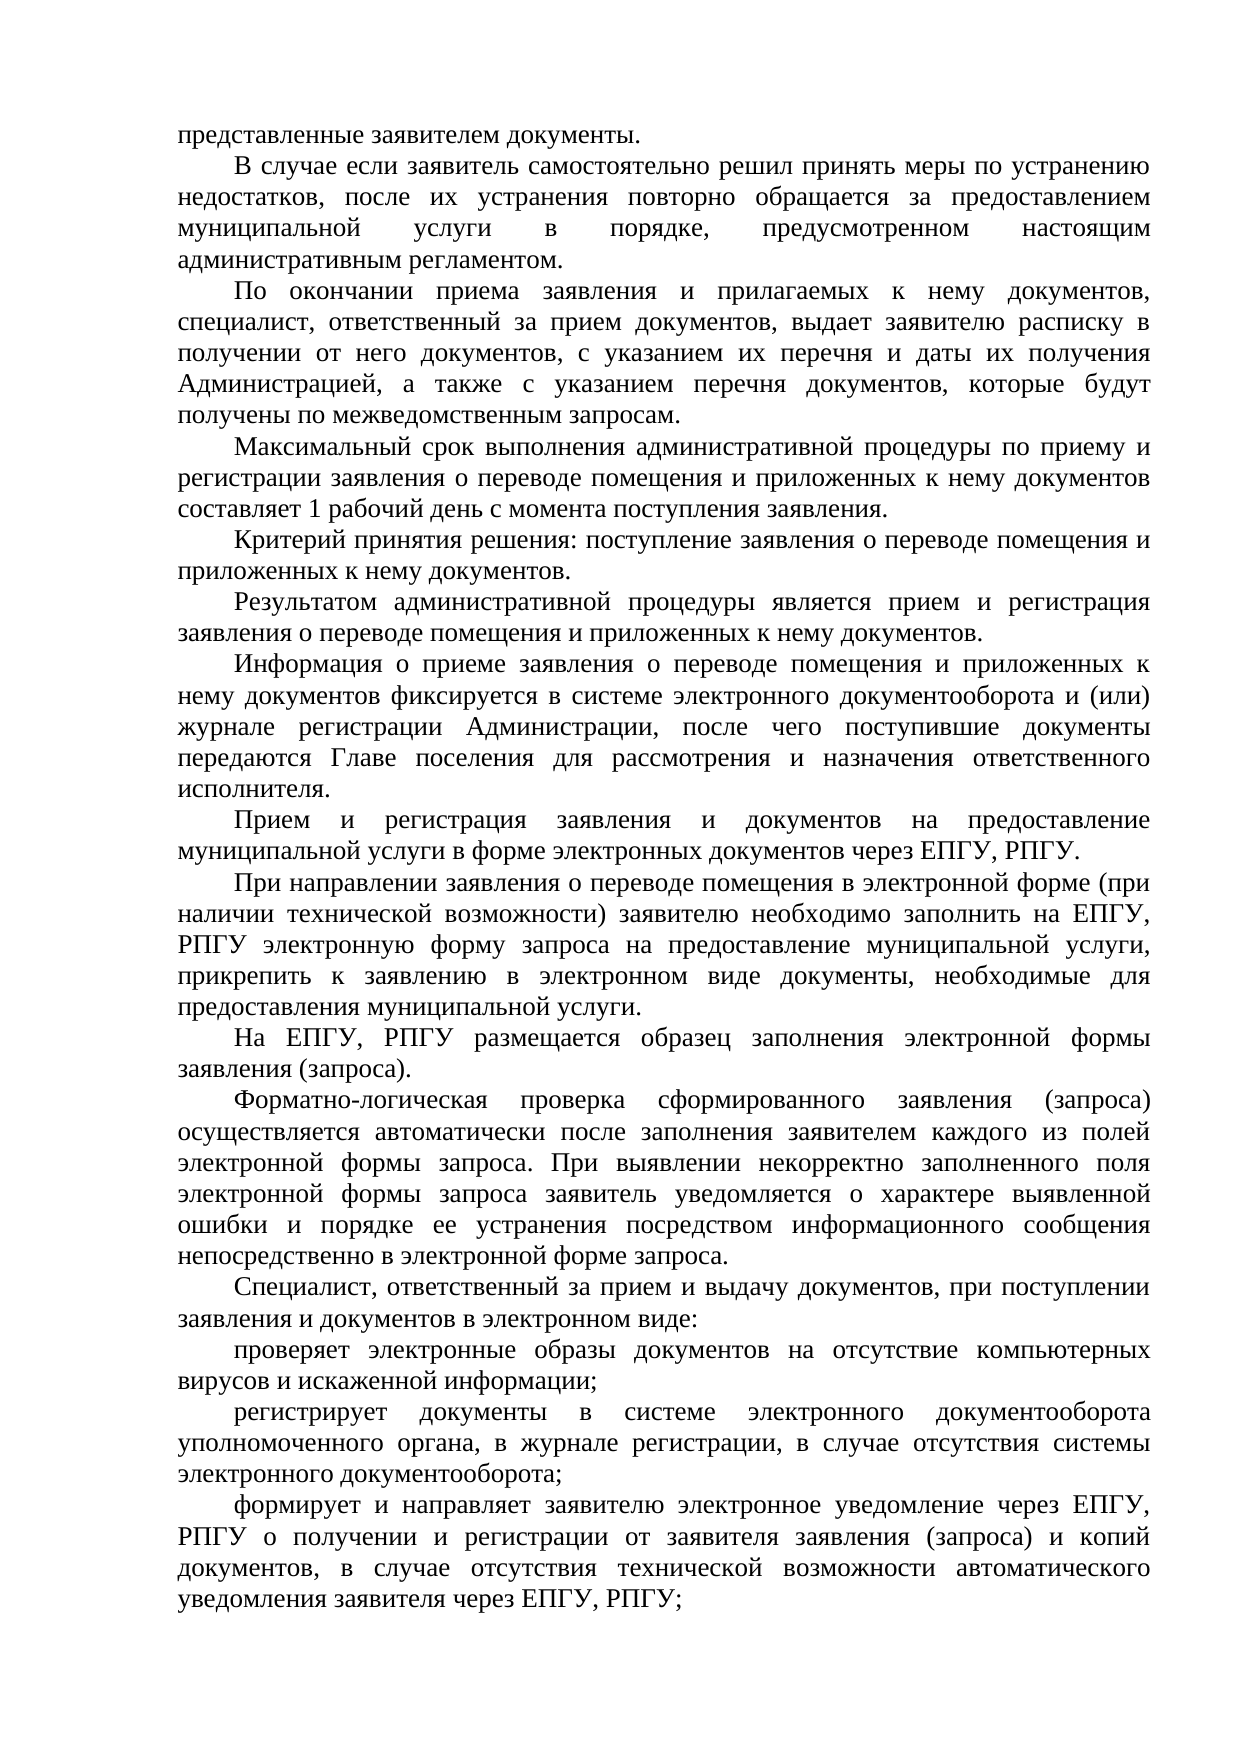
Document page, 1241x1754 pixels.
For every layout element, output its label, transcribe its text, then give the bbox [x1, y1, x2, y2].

text Форматно-логическая проверка сформированного заявления (запроса) осуществляется автоматически после заполнения заявителем каждого из полей электронной формы запроса. При выявлении некорректно заполненного поля электронной формы запроса заявитель уведомляется о характере выявленной ошибки и порядке ее устранения посредством информационного сообщения непосредственно в электронной форме запроса. [177, 1084, 1152, 1271]
text По окончании приема заявления и прилагаемых к нему документов, специалист, ответственный за прием документов, выдает заявителю расписку в получении от него документов, с указанием их перечня и даты их получения Администрацией, а также с указанием перечня документов, которые будут получены по межведомственным запросам. [177, 274, 1152, 429]
text На ЕПГУ, РПГУ размещается образец заполнения электронной формы заявления (запроса). [177, 1021, 1152, 1084]
text При направлении заявления о переводе помещения в электронной форме (при наличии технической возможности) заявителю необходимо заполнить на ЕПГУ, РПГУ электронную форму запроса на предоставление муниципальной услуги, прикрепить к заявлению в электронном виде документы, необходимые для предоставления муниципальной услуги. [177, 866, 1152, 1021]
text Максимальный срок выполнения административной процедуры по приему и регистрации заявления о переводе помещения и приложенных к нему документов составляет 1 рабочий день с момента поступления заявления. [177, 429, 1152, 523]
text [177, 118, 1152, 149]
text Специалист, ответственный за прием и выдачу документов, при поступлении заявления и документов в электронном виде: [177, 1271, 1152, 1333]
text Прием и регистрация заявления и документов на предоставление муниципальной услуги в форме электронных документов через ЕПГУ, РПГУ. [177, 803, 1152, 866]
text формирует и направляет заявителю электронное уведомление через ЕПГУ, РПГУ о получении и регистрации от заявителя заявления (запроса) и копий документов, в случае отсутствия технической возможности автоматического уведомления заявителя через ЕПГУ, РПГУ; [177, 1488, 1152, 1613]
text Информация о приеме заявления о переводе помещения и приложенных к нему документов фиксируется в системе электронного документооборота и (или) журнале регистрации Администрации, после чего поступившие документы передаются Главе поселения для рассмотрения и назначения ответственного исполнителя. [177, 648, 1152, 803]
text регистрирует документы в системе электронного документооборота уполномоченного органа, в журнале регистрации, в случае отсутствия системы электронного документооборота; [177, 1395, 1152, 1488]
text Результатом административной процедуры является прием и регистрация заявления о переводе помещения и приложенных к нему документов. [177, 585, 1152, 648]
text В случае если заявитель самостоятельно решил принять меры по устранению недостатков, после их устранения повторно обращается за предоставлением муниципальной услуги в порядке, предусмотренном настоящим административным регламентом. [177, 149, 1152, 274]
text Критерий принятия решения: поступление заявления о переводе помещения и приложенных к нему документов. [177, 523, 1152, 585]
text проверяет электронные образы документов на отсутствие компьютерных вирусов и искаженной информации; [177, 1333, 1152, 1395]
